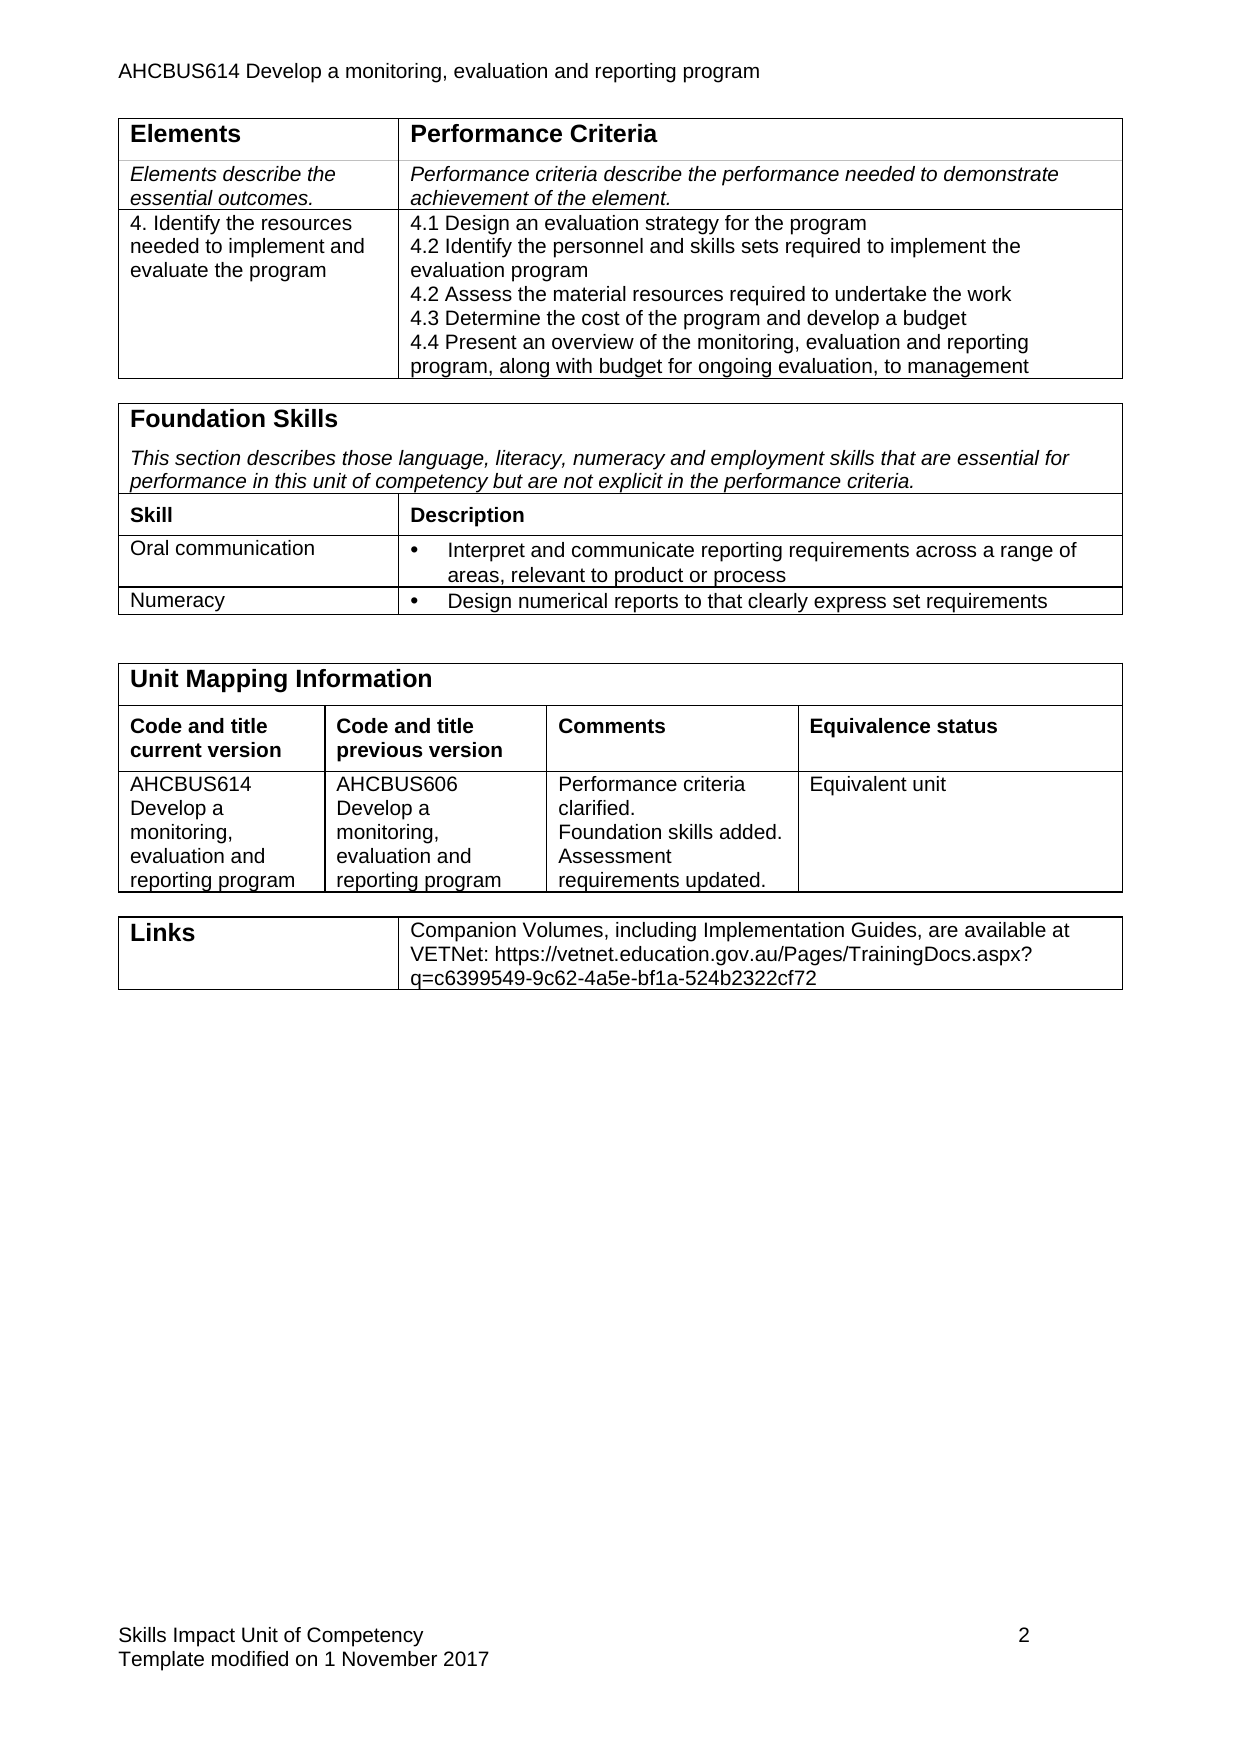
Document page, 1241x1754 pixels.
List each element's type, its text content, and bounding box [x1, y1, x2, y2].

table_header Links [119, 918, 398, 989]
table_header Unit Mapping Information [119, 664, 1122, 705]
table_cell Performance criteria describe the performance needed to demonstrate achievement of the element. [399, 161, 1122, 209]
table_cell Equivalent unit [799, 772, 1122, 891]
table_cell Interpret and communicate reporting requirements across a range of areas, relevant to product or process [399, 536, 1122, 586]
table_header Elements [119, 119, 398, 160]
table_cell Equivalence status [799, 706, 1122, 771]
table_header Foundation Skills This section describes those language, literacy, numeracy and employment skills that are essential for performance in this unit of competency but are not explicit in the performance criteria. [119, 404, 1122, 493]
table_cell Code and title previous version [326, 706, 546, 771]
table_cell Code and title current version [119, 706, 324, 771]
table_cell 4. Identify the resources needed to implement and evaluate the program [119, 210, 398, 378]
table_cell Numeracy [119, 588, 398, 614]
table_cell Performance criteria clarified. Foundation skills added. Assessment requirements updated. [547, 772, 798, 891]
table_cell Skill [119, 494, 398, 535]
table_cell AHCBUS614 Develop a monitoring, evaluation and reporting program [119, 772, 324, 891]
table_cell Oral communication [119, 536, 398, 586]
table_header Companion Volumes, including Implementation Guides, are available at VETNet: https://vetnet.education.gov.au/Pages/TrainingDocs.aspx?q=c6399549-9c62-4a5e-bf1a-524b2322cf72 [399, 918, 1122, 989]
table_header Performance Criteria [399, 119, 1122, 160]
table_cell 4.1 Design an evaluation strategy for the program 4.2 Identify the personnel and skills sets required to implement the evaluation program 4.2 Assess the material resources required to undertake the work 4.3 Determine the cost of the program and develop a budget 4.4 Present an overview of the monitoring, evaluation and reporting program, along with budget for ongoing evaluation, to management [399, 210, 1122, 378]
table_cell Description [399, 494, 1122, 535]
table_cell Elements describe the essential outcomes. [119, 161, 398, 209]
table_cell Design numerical reports to that clearly express set requirements [399, 588, 1122, 614]
table_cell AHCBUS606 Develop a monitoring, evaluation and reporting program [326, 772, 546, 891]
table_cell Comments [547, 706, 798, 771]
